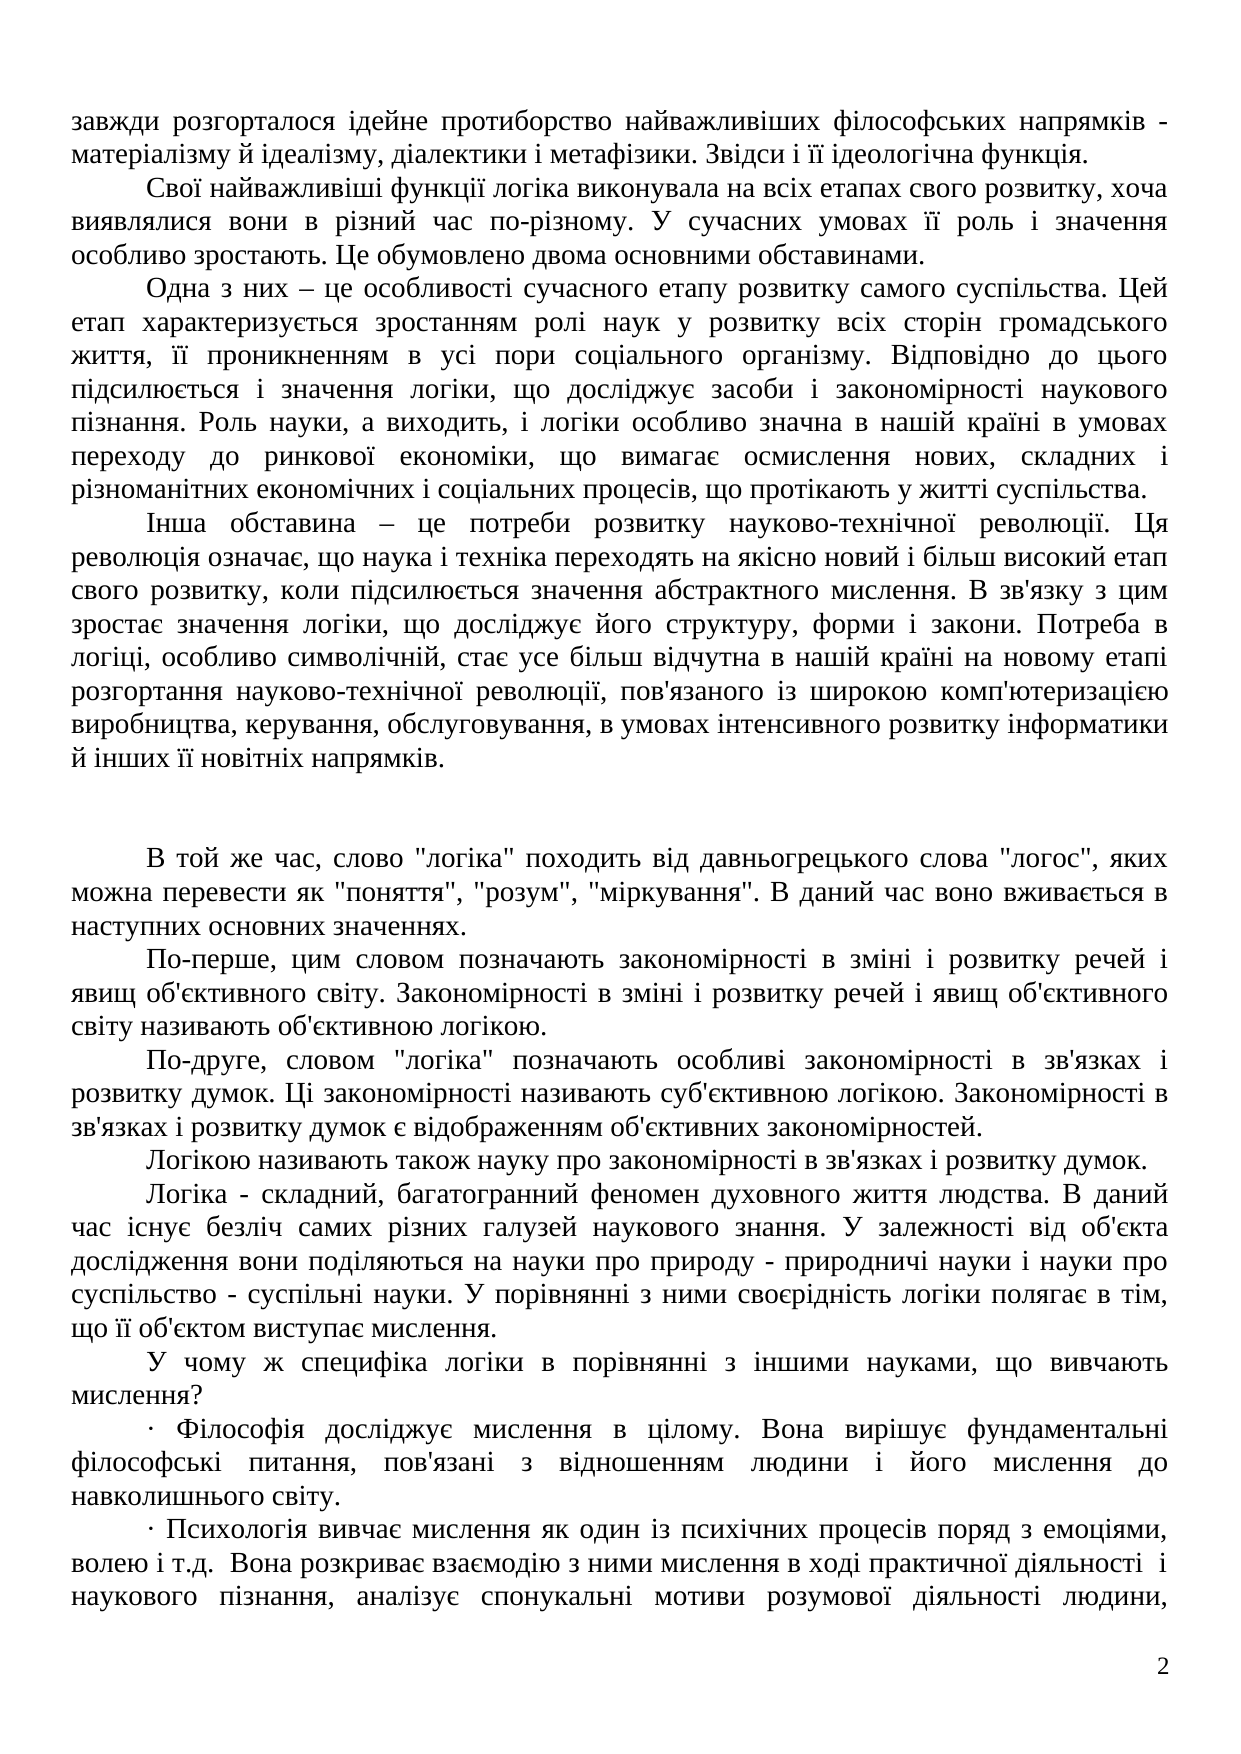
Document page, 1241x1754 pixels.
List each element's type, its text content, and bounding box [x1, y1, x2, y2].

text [71, 103, 1169, 170]
text В той же час, слово "логіка" походить від давньогрецького слова "логос", яких можна перевести як "поняття", "розум", "міркування". В даний час воно вживається в наступних основних значеннях. [71, 841, 1169, 941]
text У чому ж специфіка логіки в порівнянні з іншими науками, що вивчають мислення? [71, 1344, 1169, 1411]
text Одна з них – це особливості сучасного етапу розвитку самого суспільства. Цей етап характеризується зростанням ролі наук у розвитку всіх сторін громадського життя, її проникненням в усі пори соціального організму. Відповідно до цього підсилюється і значення логіки, що досліджує засоби і закономірності наукового пізнання. Роль науки, а виходить, і логіки особливо значна в нашій країні в умовах переходу до ринкової економіки, що вимагає осмислення нових, складних і різноманітних економічних і соціальних процесів, що протікають у житті суспільства. [71, 270, 1169, 505]
text Інша обставина – це потреби розвитку науково-технічної революції. Ця революція означає, що наука і техніка переходять на якісно новий і більш високий етап свого розвитку, коли підсилюється значення абстрактного мислення. В зв'язку з цим зростає значення логіки, що досліджує його структуру, форми і закони. Потреба в логіці, особливо символічній, стає усе більш відчутна в нашій країні на новому етапі розгортання науково-технічної революції, пов'язаного із широкою комп'ютеризацією виробництва, керування, обслуговування, в умовах інтенсивного розвитку інформатики й інших її новітніх напрямків. [71, 505, 1169, 773]
text Логіка - складний, багатогранний феномен духовного життя людства. В даний час існує безліч самих різних галузей наукового знання. У залежності від об'єкта дослідження вони поділяються на науки про природу - природничі науки і науки про суспільство - суспільні науки. У порівнянні з ними своєрідність логіки полягає в тім, що її об'єктом виступає мислення. [71, 1176, 1169, 1344]
text Свої найважливіші функції логіка виконувала на всіх етапах свого розвитку, хоча виявлялися вони в різний час по-різному. У сучасних умовах її роль і значення особливо зростають. Це обумовлено двома основними обставинами. [71, 170, 1169, 270]
text Логікою називають також науку про закономірності в зв'язках і розвитку думок. [71, 1142, 1169, 1176]
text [71, 1511, 1169, 1612]
text По-друге, словом "логіка" позначають особливі закономірності в зв'язках і розвитку думок. Ці закономірності називають суб'єктивною логікою. Закономірності в зв'язках і розвитку думок є відображенням об'єктивних закономірностей. [71, 1042, 1169, 1142]
text По-перше, цим словом позначають закономірності в зміні і розвитку речей і явищ об'єктивного світу. Закономірності в зміні і розвитку речей і явищ об'єктивного світу називають об'єктивною логікою. [71, 941, 1169, 1042]
text · Філософія досліджує мислення в цілому. Вона вирішує фундаментальні філософські питання, пов'язані з відношенням людини і його мислення до навколишнього світу. [71, 1411, 1169, 1511]
